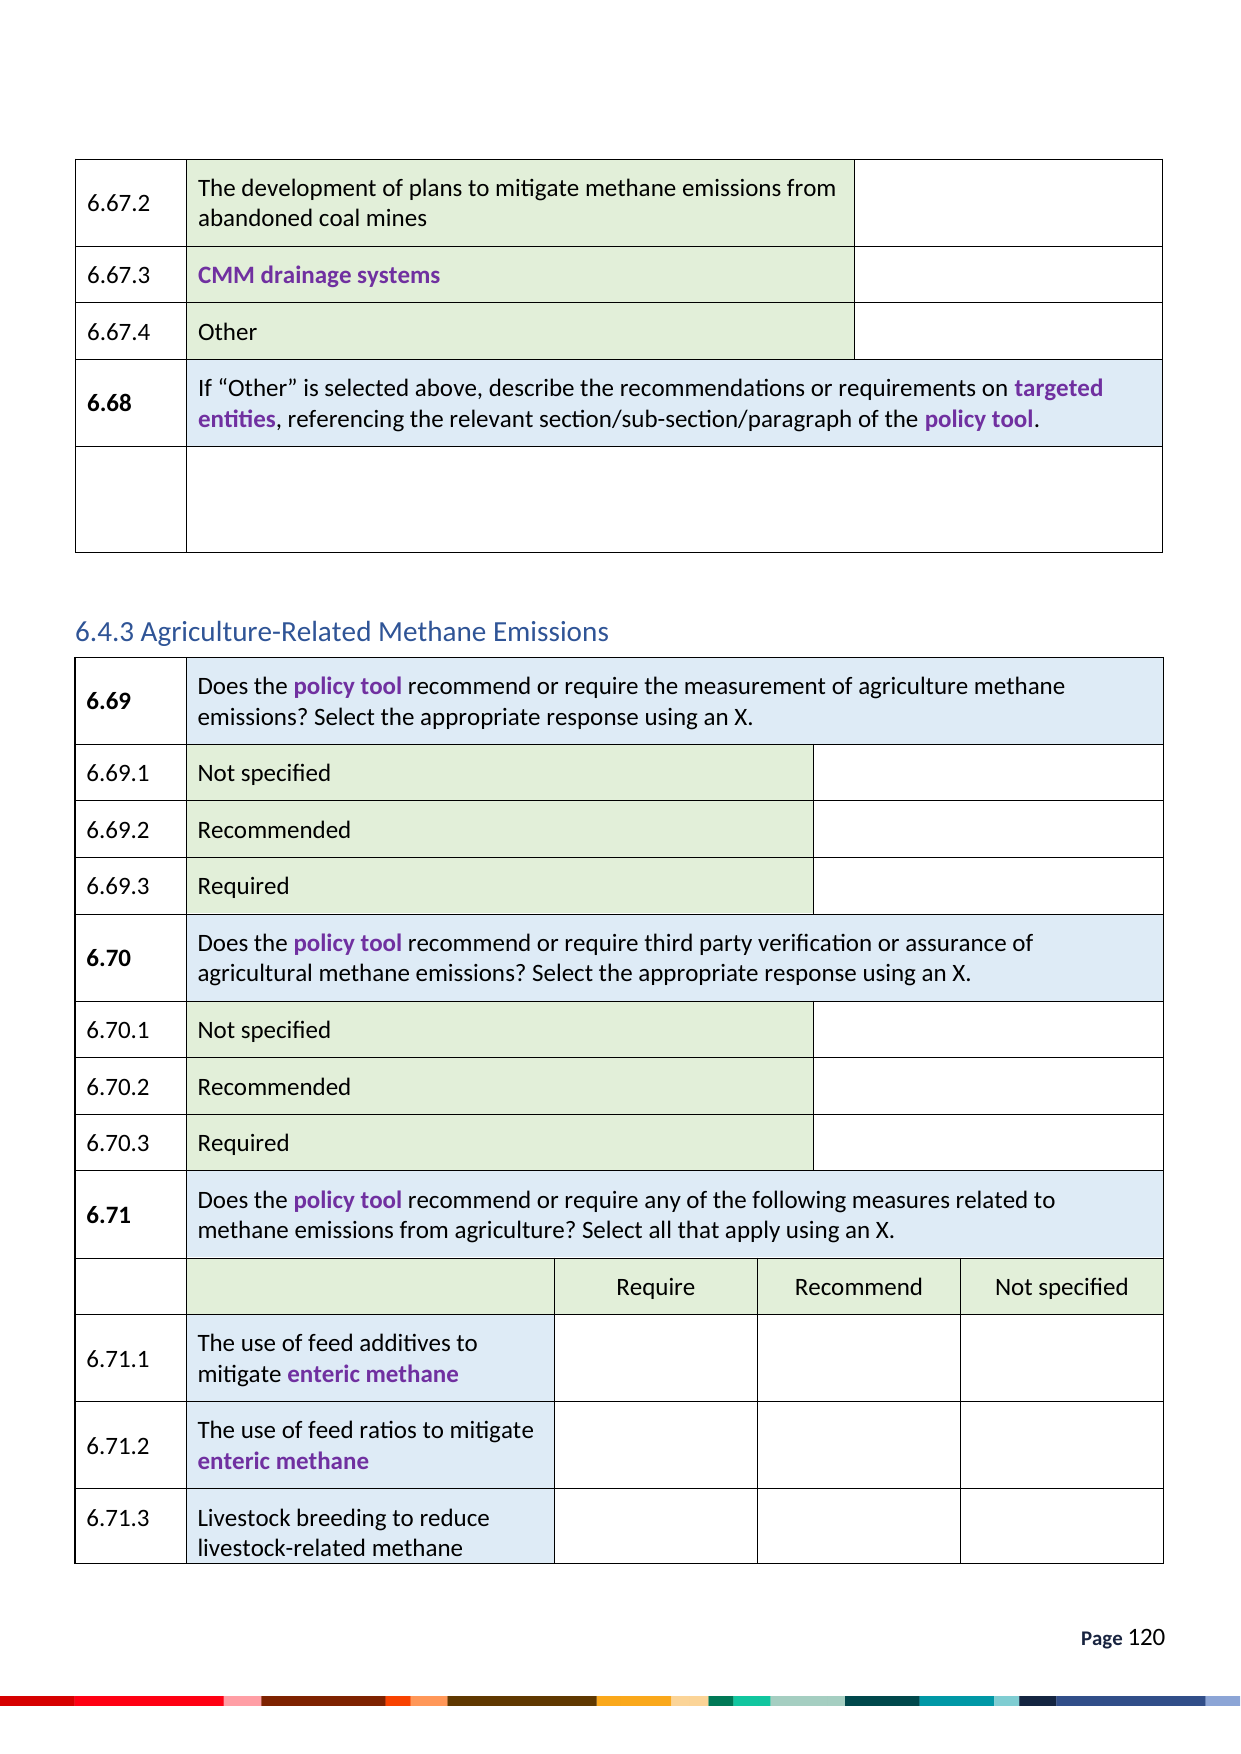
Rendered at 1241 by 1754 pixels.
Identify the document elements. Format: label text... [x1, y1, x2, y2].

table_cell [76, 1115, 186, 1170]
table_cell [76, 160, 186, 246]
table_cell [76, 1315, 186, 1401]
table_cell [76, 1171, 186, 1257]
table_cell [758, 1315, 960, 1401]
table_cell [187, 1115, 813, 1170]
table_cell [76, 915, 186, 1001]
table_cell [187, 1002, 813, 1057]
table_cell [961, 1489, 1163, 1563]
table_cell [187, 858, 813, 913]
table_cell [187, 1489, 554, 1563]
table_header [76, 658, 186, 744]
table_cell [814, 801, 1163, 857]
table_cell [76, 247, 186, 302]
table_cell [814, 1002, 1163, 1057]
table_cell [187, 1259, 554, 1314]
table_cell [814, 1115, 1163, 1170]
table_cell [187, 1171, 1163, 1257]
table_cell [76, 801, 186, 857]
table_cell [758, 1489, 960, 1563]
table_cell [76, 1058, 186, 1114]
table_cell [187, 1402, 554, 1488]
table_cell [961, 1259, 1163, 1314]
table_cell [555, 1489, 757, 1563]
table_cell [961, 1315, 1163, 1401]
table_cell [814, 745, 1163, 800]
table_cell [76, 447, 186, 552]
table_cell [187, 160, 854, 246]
subtitle 6.4.3 Agriculture-Related Methane Emissions [75, 613, 1165, 648]
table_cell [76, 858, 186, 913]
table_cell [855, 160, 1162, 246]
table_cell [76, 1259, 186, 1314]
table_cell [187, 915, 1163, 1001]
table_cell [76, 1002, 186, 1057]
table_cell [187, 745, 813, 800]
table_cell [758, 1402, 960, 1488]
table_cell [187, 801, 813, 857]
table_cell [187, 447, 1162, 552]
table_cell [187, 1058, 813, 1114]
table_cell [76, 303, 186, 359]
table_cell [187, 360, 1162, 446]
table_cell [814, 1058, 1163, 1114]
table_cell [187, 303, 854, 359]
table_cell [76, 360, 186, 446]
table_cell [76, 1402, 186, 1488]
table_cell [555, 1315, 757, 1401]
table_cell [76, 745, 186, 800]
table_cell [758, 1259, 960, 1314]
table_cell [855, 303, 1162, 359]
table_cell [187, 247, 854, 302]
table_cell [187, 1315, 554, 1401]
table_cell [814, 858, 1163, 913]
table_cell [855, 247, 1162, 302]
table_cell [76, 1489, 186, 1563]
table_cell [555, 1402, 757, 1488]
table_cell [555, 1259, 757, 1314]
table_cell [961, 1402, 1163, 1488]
picture [0, 1696, 1241, 1706]
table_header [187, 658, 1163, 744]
